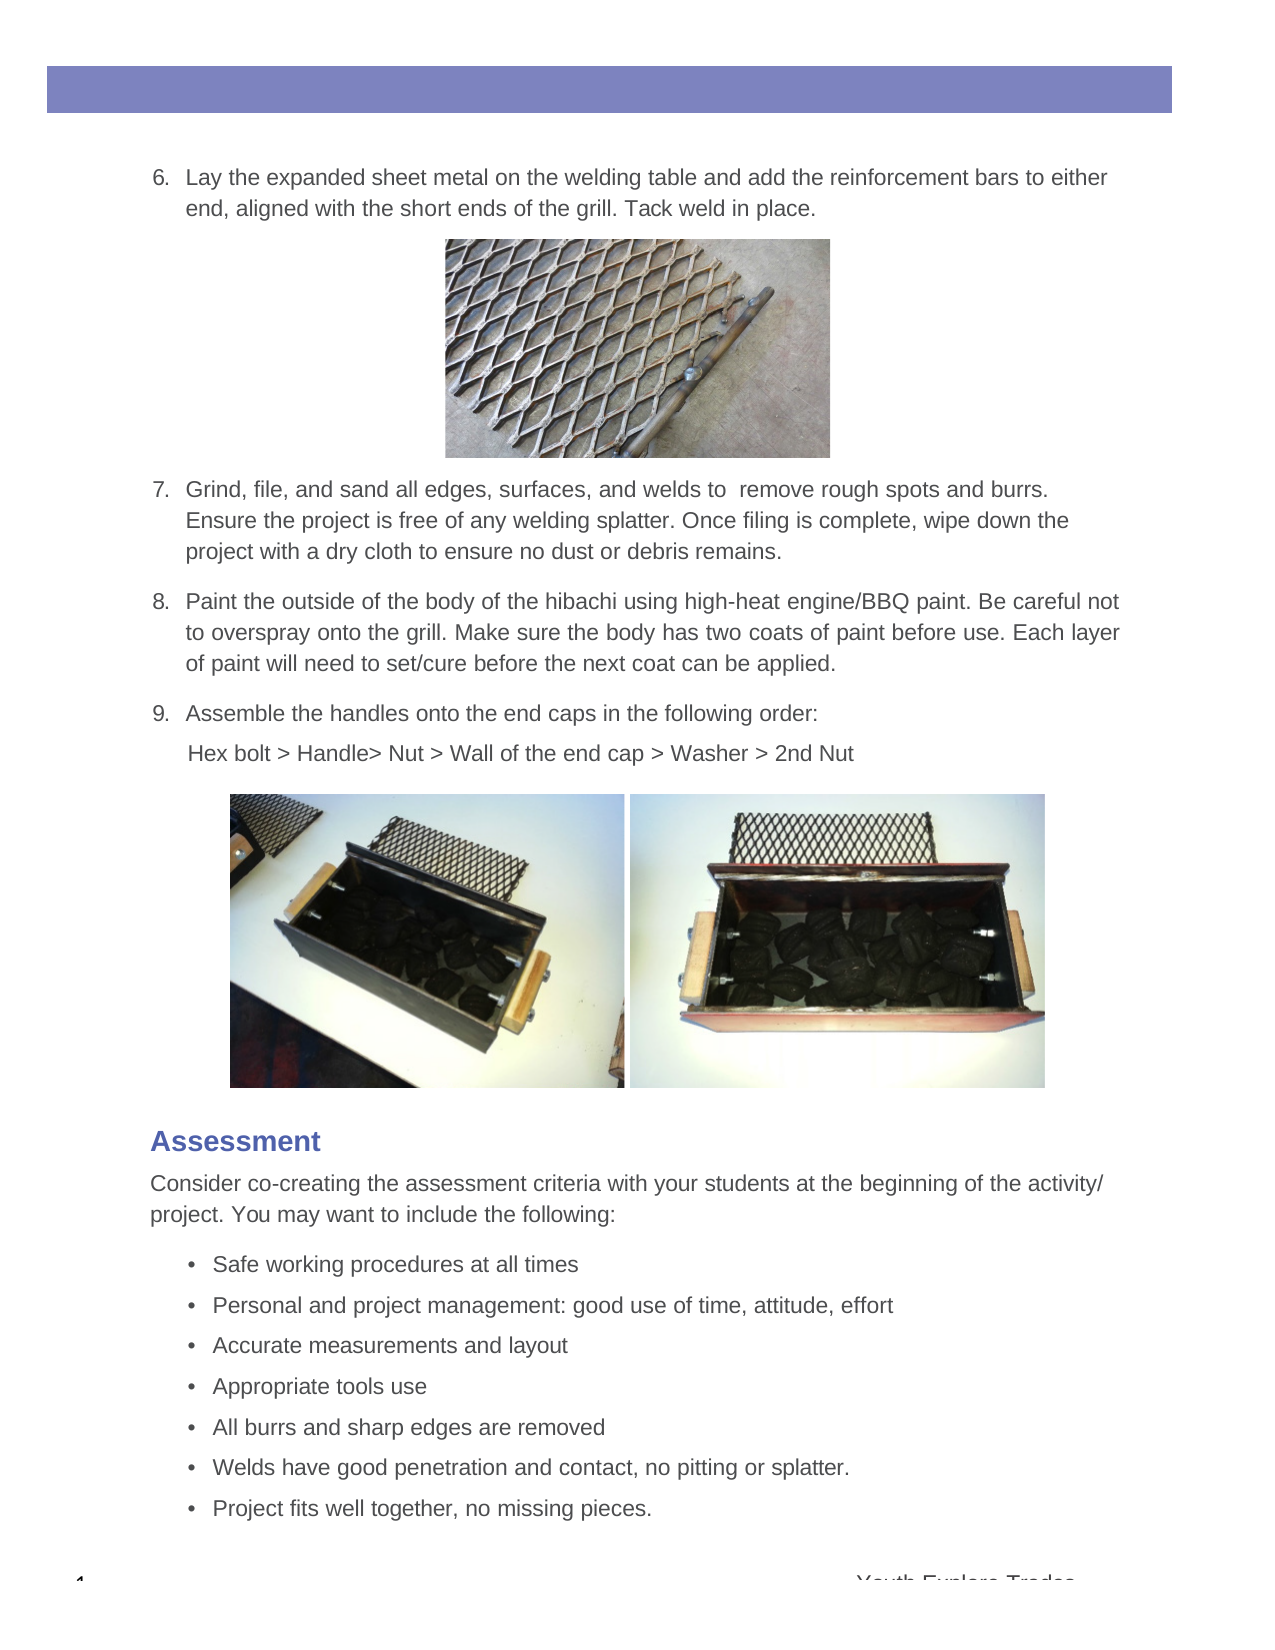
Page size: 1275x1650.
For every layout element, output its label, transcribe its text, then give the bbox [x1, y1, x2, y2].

list Accurate measurements and layout [187, 1332, 1183, 1359]
text Consider co-creating the assessment criteria with your students at the beginning of the activity/ project. You may want to include the following: [150, 1170, 1118, 1227]
list Assemble the handles onto the end caps in the following order: Hex bolt > Handle> Nut > Wall of the end cap > Washer > 2nd Nut [152, 700, 857, 767]
list Project fits well together, no missing pieces. [187, 1495, 1183, 1521]
list Grind, file, and sand all edges, surfaces, and welds to remove rough spots and burrs. Ensure the project is free of any welding splatter. Once filing is complete, wipe down the project with a dry cloth to ensure no dust or debris remains. [152, 476, 1073, 564]
list Lay the expanded sheet metal on the welding table and add the reinforcement bars to either end, aligned with the short ends of the grill. Tack weld in place. [152, 164, 1114, 221]
subtitle Assessment [150, 1124, 1183, 1157]
list Welds have good penetration and contact, no pitting or splatter. [187, 1454, 1183, 1481]
list All burrs and sharp edges are removed [187, 1413, 1183, 1440]
list Appropriate tools use [187, 1373, 1183, 1399]
picture [630, 794, 1045, 1088]
picture [445, 239, 831, 458]
picture [230, 794, 625, 1088]
list Safe working procedures at all times [187, 1251, 1183, 1277]
list Personal and project management: good use of time, attitude, effort [187, 1292, 1183, 1318]
list Paint the outside of the body of the hibachi using high-heat engine/BBQ paint. Be careful not to overspray onto the grill. Make sure the body has two coats of paint before use. Each layer of paint will need to set/cure before the next coat can be applied. [152, 588, 1120, 676]
